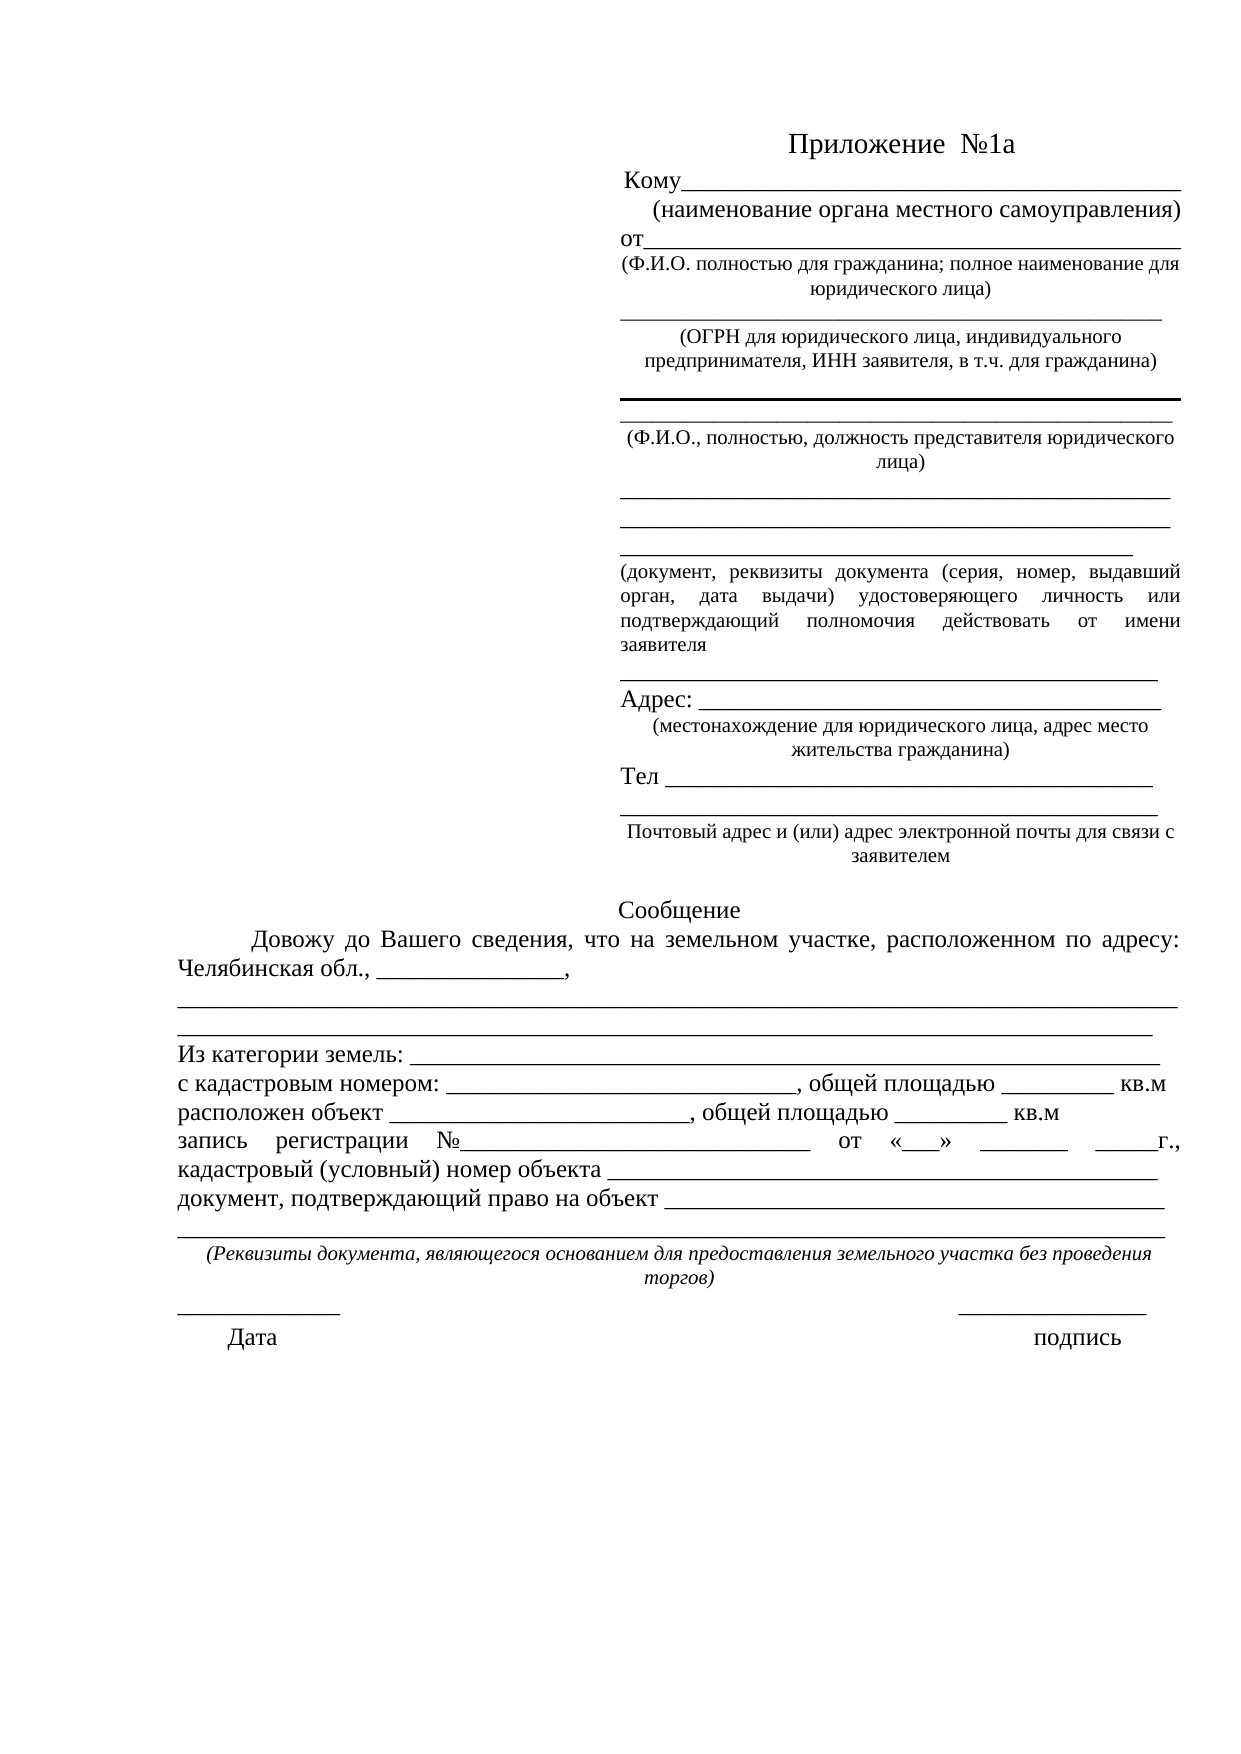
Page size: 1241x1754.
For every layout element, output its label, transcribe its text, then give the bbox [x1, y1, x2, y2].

text (ОГРН для юридического лица, индивидуального предпринимателя, ИНН заявителя, в т.ч. для гражданина) [620, 323, 1181, 372]
text Приложение №1а [177, 127, 1181, 160]
text с кадастровым номером: ____________________________, общей площадью _________ кв.м [177, 1068, 1181, 1097]
text (Реквизиты документа, являющегося основанием для предоставления земельного участка без проведения торгов) [177, 1241, 1181, 1289]
text _____________ _______________ [177, 1289, 1181, 1317]
text от___________________________________________ (Ф.И.О. полностью для гражданина; полное наименование для юридического лица) [620, 223, 1181, 299]
text (Ф.И.О., полностью, должность представителя юридического лица) [620, 425, 1181, 473]
text ______________________________________________________________________________________________________________________________________________________________ [177, 982, 1181, 1039]
text ___________________________________________ [620, 790, 1181, 819]
text (местонахождение для юридического лица, адрес место жительства гражданина) [620, 713, 1181, 761]
text _________________________________________________________________________________________________________________________________ [620, 473, 1181, 559]
text _____________________________________________________ [620, 401, 1181, 425]
text запись регистрации №____________________________ от «___» _______ _____г., кадастровый (условный) номер объекта ____________________________________________ [177, 1126, 1181, 1183]
text расположен объект ________________________, общей площадью _________ кв.м [177, 1097, 1181, 1126]
text Сообщение [177, 896, 1181, 924]
text документ, подтверждающий право на объект ________________________________________ [177, 1183, 1181, 1212]
text _______________________________________________________________________________ [177, 1212, 1181, 1241]
text Адрес: _____________________________________ [620, 684, 1181, 713]
text Кому________________________________________ (наименование органа местного самоуправления) [620, 165, 1181, 223]
text (документ, реквизиты документа (серия, номер, выдавший орган, дата выдачи) удостоверяющего личность или подтверждающий полномочия действовать от имени заявителя [620, 559, 1181, 656]
text Тел _______________________________________ [620, 761, 1181, 790]
text ___________________________________________ [620, 656, 1181, 684]
text Дата подпись [177, 1322, 1181, 1351]
text Довожу до Вашего сведения, что на земельном участке, расположенном по адресу: Челябинская обл., _______________, [177, 924, 1181, 982]
text Почтовый адрес и (или) адрес электронной почты для связи с заявителем [620, 819, 1181, 867]
text ____________________________________________________ [620, 299, 1181, 323]
text Из категории земель: ____________________________________________________________ [177, 1039, 1181, 1068]
